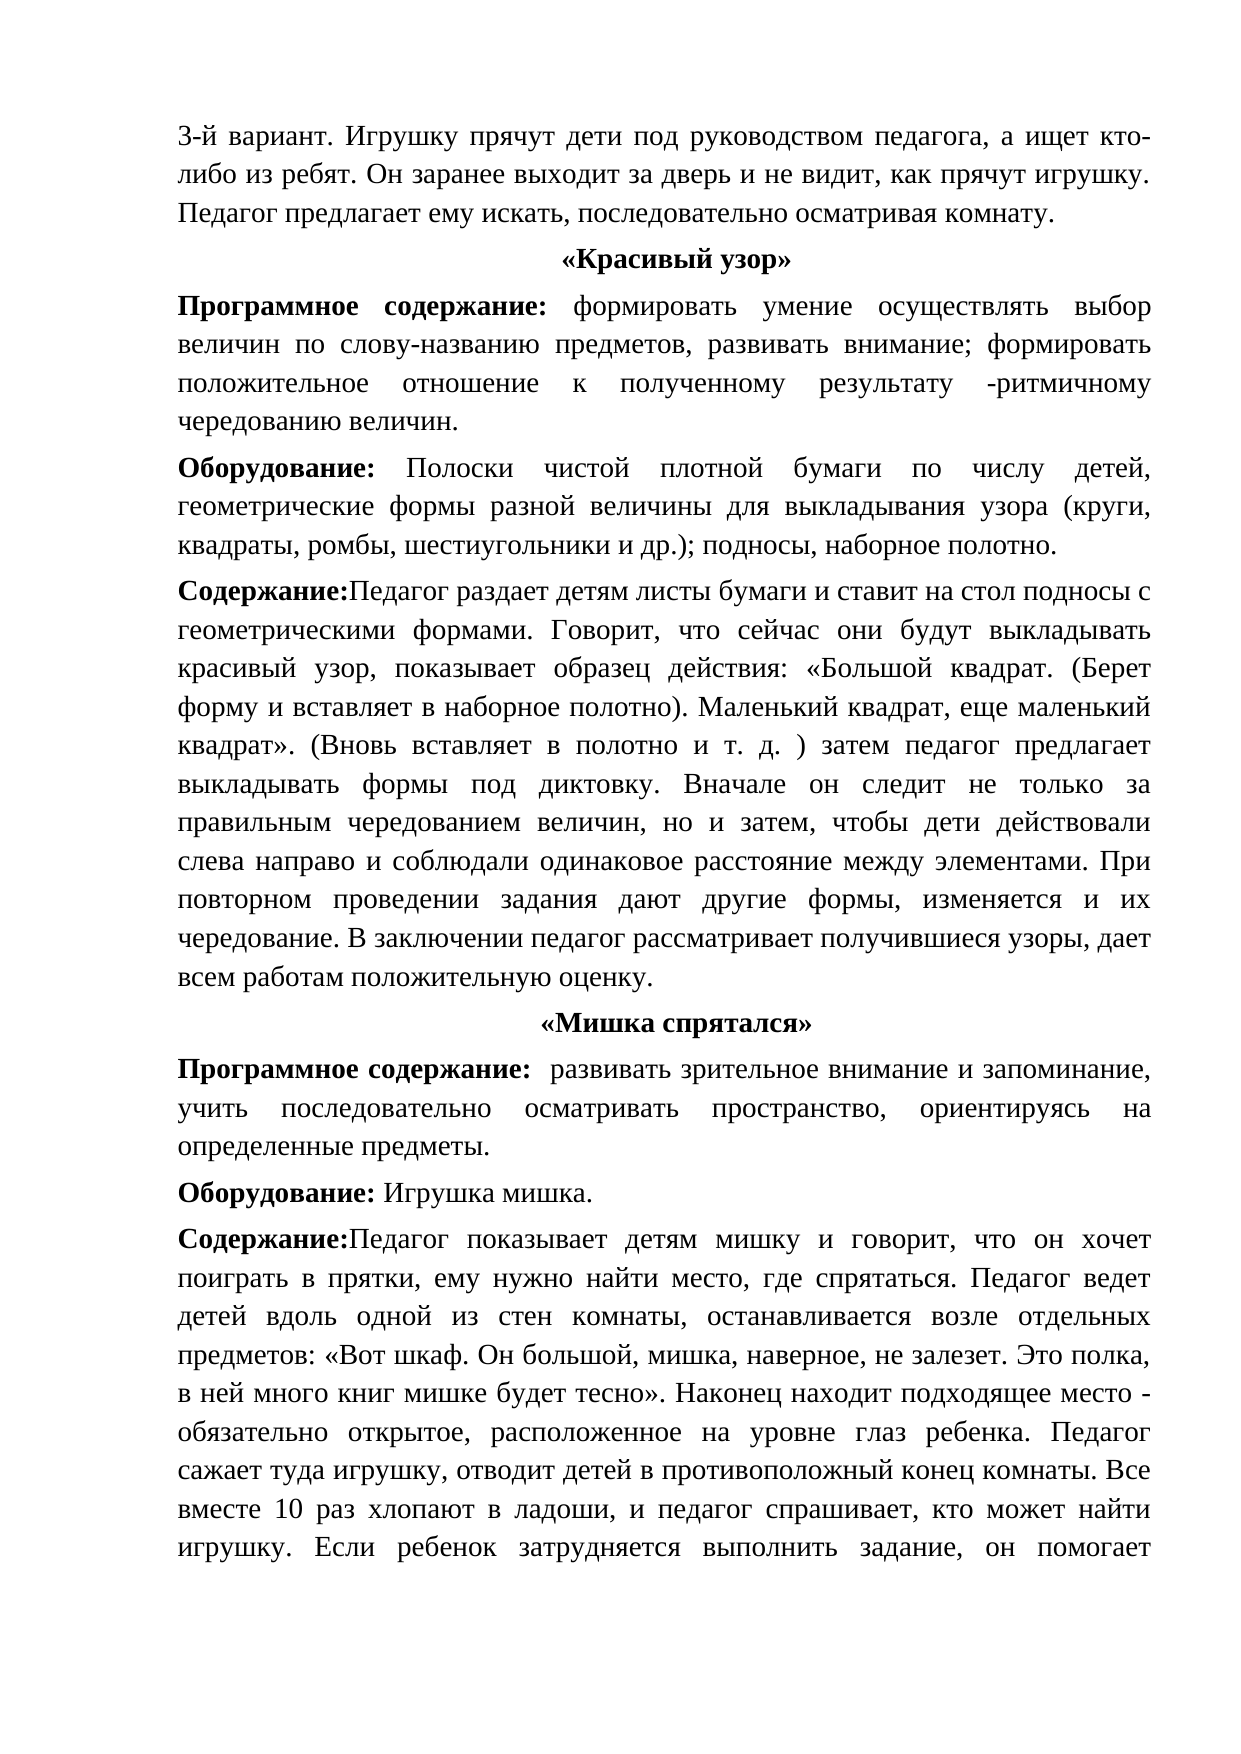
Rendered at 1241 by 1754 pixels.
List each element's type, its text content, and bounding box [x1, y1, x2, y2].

text Оборудование: Полоски чистой плотной бумаги по числу детей, геометрические формы разной величины для выкладывания узора (круги, квадраты, ромбы, шестиугольники и др.); подносы, наборное полотно. [177, 450, 1152, 561]
text Программное содержание: формировать умение осуществлять выбор величин по слову-названию предметов, развивать внимание; формировать положительное отношение к полученному результату -ритмичному чередованию величин. [177, 288, 1152, 437]
text Оборудование: Игрушка мишка. [177, 1175, 1152, 1208]
text 3-й вариант. Игрушку прячут дети под руководством педагога, а ищет кто-либо из ребят. Он заранее выходит за дверь и не видит, как прячут игрушку. Педагог предлагает ему искать, последовательно осматривая комнату. [177, 118, 1152, 229]
text Содержание:Педагог раздает детям листы бумаги и ставит на стол подносы с геометрическими формами. Говорит, что сейчас они будут выкладывать красивый узор, показывает образец действия: «Большой квадрат. (Берет форму и вставляет в наборное полотно). Маленький квадрат, еще маленький квадрат». (Вновь вставляет в полотно и т. д. ) затем педагог предлагает выкладывать формы под диктовку. Вначале он следит не только за правильным чередованием величин, но и затем, чтобы дети действовали слева направо и соблюдали одинаковое расстояние между элементами. При повторном проведении задания дают другие формы, изменяется и их чередование. В заключении педагог рассматривает получившиеся узоры, дает всем работам положительную оценку. [177, 573, 1152, 992]
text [177, 1221, 1152, 1563]
text «Мишка спрятался» [177, 1005, 1152, 1039]
text Программное содержание: развивать зрительное внимание и запоминание, учить последовательно осматривать пространство, ориентируясь на определенные предметы. [177, 1051, 1152, 1162]
text «Красивый узор» [177, 242, 1152, 275]
